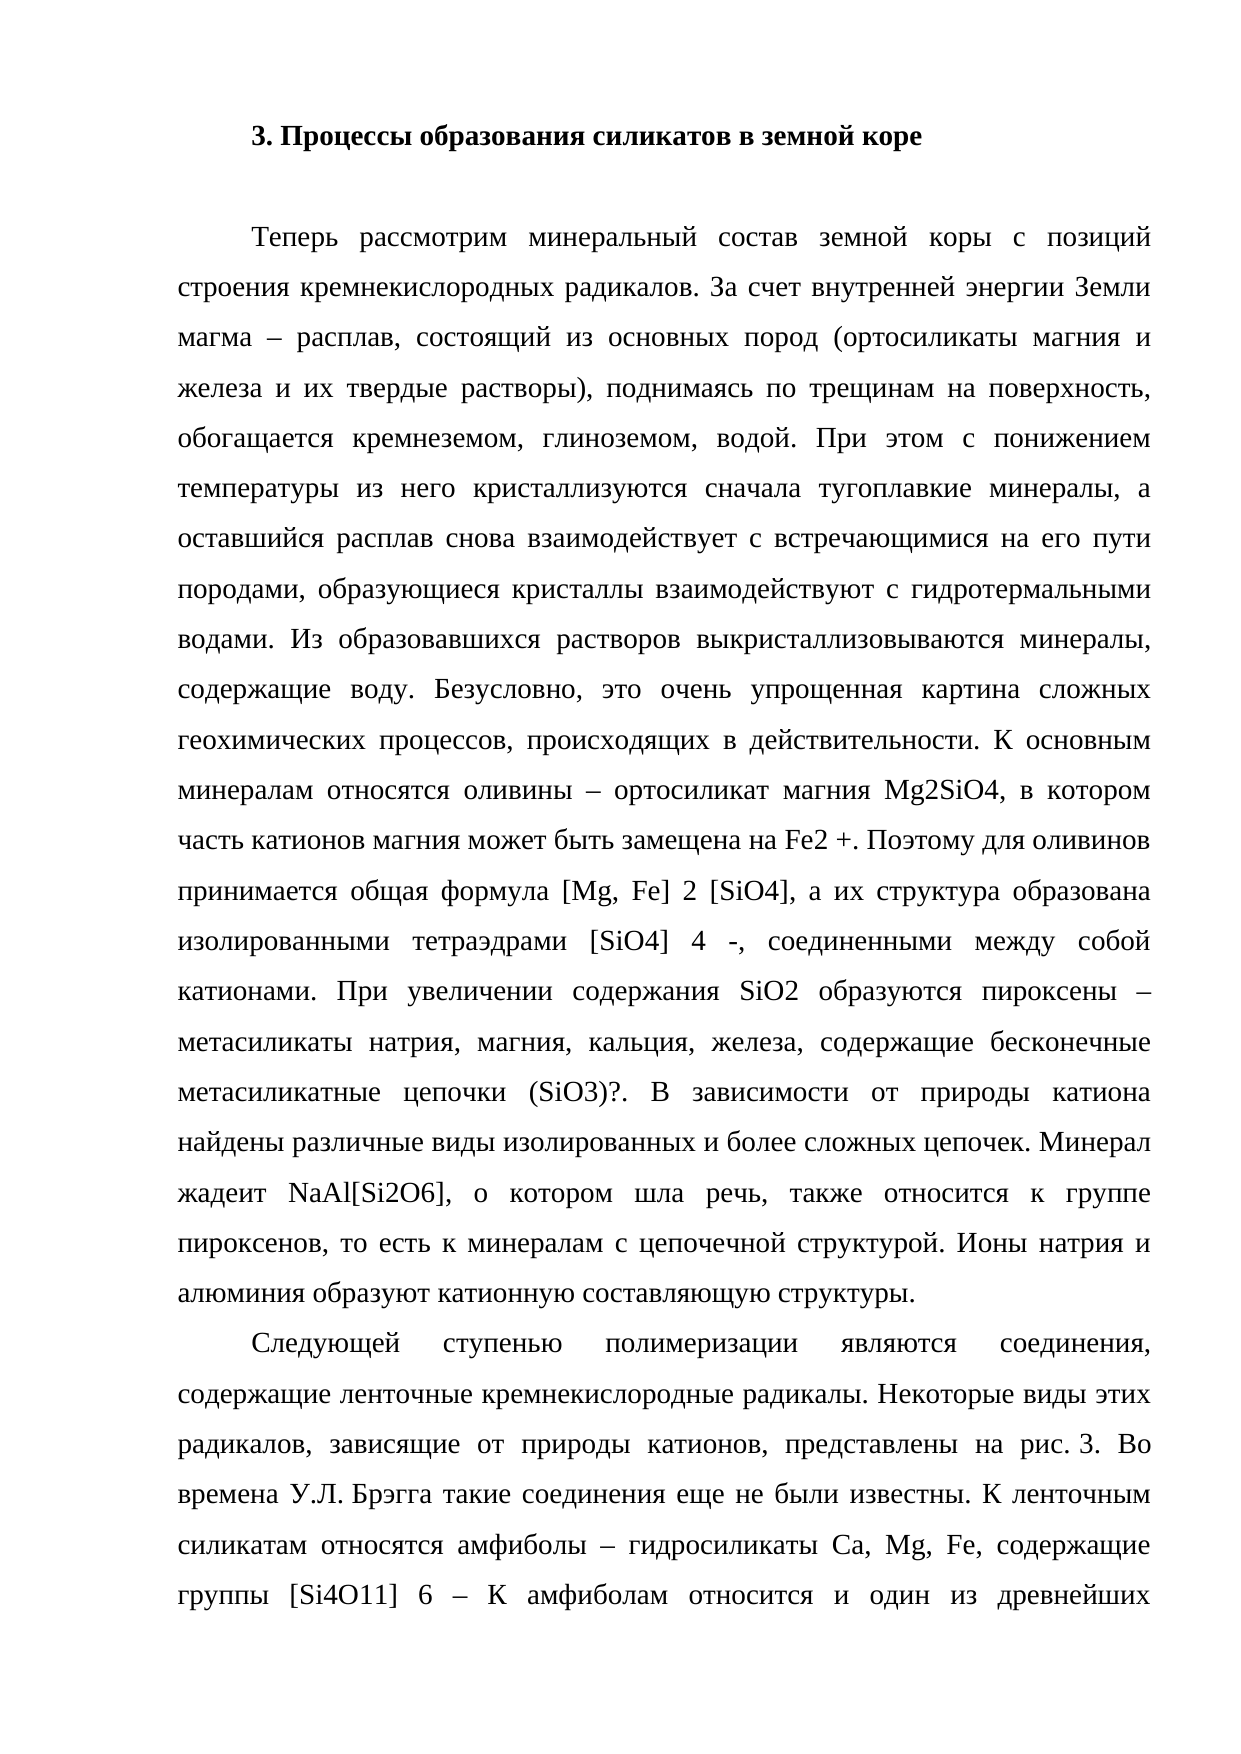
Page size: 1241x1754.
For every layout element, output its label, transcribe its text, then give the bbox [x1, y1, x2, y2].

text 3. Процессы образования силикатов в земной коре [177, 118, 1152, 152]
text Теперь рассмотрим минеральный состав земной коры с позиций строения кремнекислородных радикалов. За счет внутренней энергии Земли магма – расплав, состоящий из основных пород (ортосиликаты магния и железа и их твердые растворы), поднимаясь по трещинам на поверхность, обогащается кремнеземом, глиноземом, водой. При этом с понижением температуры из него кристаллизуются сначала тугоплавкие минералы, а оставшийся расплав снова взаимодействует с встречающимися на его пути породами, образующиеся кристаллы взаимодействуют с гидротермальными водами. Из образовавшихся растворов выкристаллизовываются минералы, содержащие воду. Безусловно, это очень упрощенная картина сложных геохимических процессов, происходящих в действительности. К основным минералам относятся оливины – ортосиликат магния Mg2SiO4, в котором часть катионов магния может быть замещена на Fe2 +. Поэтому для оливинов принимается общая формула [Mg, Fe] 2 [SiO4], а их структура образована изолированными тетраэдрами [SiO4] 4 -, соединенными между собой катионами. При увеличении содержания SiO2 образуются пироксены – метасиликаты натрия, магния, кальция, железа, содержащие бесконечные метасиликатные цепочки (SiO3)?. В зависимости от природы катиона найдены различные виды изолированных и более сложных цепочек. Минерал жадеит NaAl[Si2O6], о котором шла речь, также относится к группе пироксенов, то есть к минералам с цепочечной структурой. Ионы натрия и алюминия образуют катионную составляющую структуры. [177, 219, 1152, 1309]
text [177, 1326, 1152, 1611]
